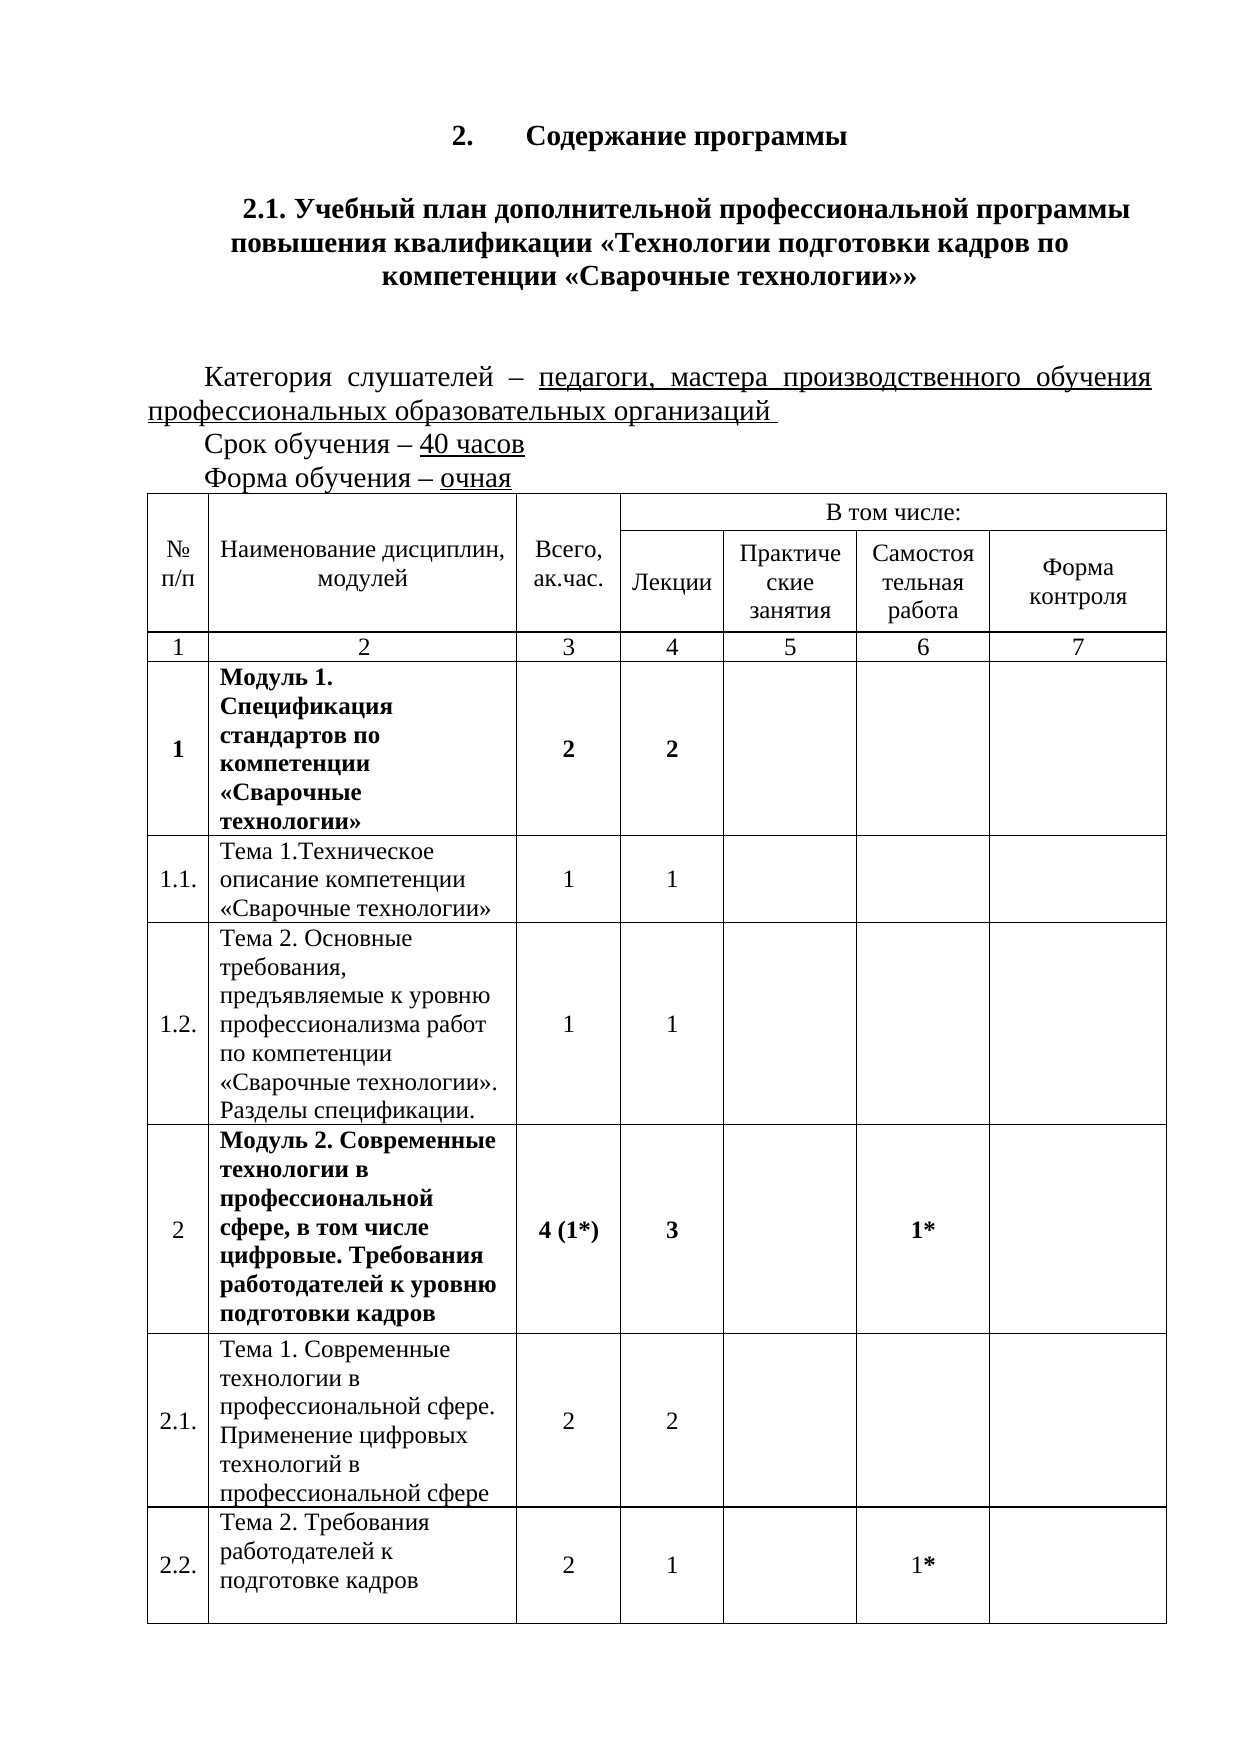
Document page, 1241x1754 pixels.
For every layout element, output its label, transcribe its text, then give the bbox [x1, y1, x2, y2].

table_cell 1.2. [148, 923, 208, 1124]
table_cell 2.1. [148, 1334, 208, 1506]
table_cell 1 [621, 923, 723, 1124]
table_cell 4 [621, 633, 723, 661]
table_cell [857, 1334, 989, 1506]
text Срок обучения – 40 часов [148, 426, 1152, 460]
table_cell Форма контроля [990, 531, 1166, 631]
table_cell 2 [621, 662, 723, 835]
table_cell 1 [148, 662, 208, 835]
table_cell 2.2. [148, 1508, 208, 1622]
table_cell 3 [621, 1125, 723, 1333]
list Содержание программы [148, 118, 1152, 152]
table_cell 6 [857, 633, 989, 661]
table_header Всего, ак.час. [517, 494, 620, 631]
table_cell 2 [209, 633, 516, 661]
table_cell [724, 1334, 856, 1506]
table_cell [724, 1508, 856, 1622]
table_cell 1 [621, 1508, 723, 1622]
table_cell 1.1. [148, 836, 208, 922]
table_cell [990, 836, 1166, 922]
table_cell Тема 1. Современные технологии в профессиональной сфере. Применение цифровых технологий в профессиональной сфере [209, 1334, 516, 1506]
table_cell [990, 1508, 1166, 1622]
table_cell 1* [857, 1125, 989, 1333]
text Форма обучения – очная [148, 460, 1152, 493]
table_cell [724, 836, 856, 922]
table_cell Тема 2. Требования работодателей к подготовке кадров [209, 1508, 516, 1622]
table_cell [724, 1125, 856, 1333]
table_cell 1* [857, 1508, 989, 1622]
table_cell Модуль 1. Спецификация стандартов по компетенции «Сварочные технологии» [209, 662, 516, 835]
text 2.1. Учебный план дополнительной профессиональной программы повышения квалификации «Технологии подготовки кадров по компетенции «Сварочные технологии»» [148, 191, 1152, 292]
table_cell Лекции [621, 531, 723, 631]
table_cell 1 [621, 836, 723, 922]
table_cell [990, 923, 1166, 1124]
table_cell 5 [724, 633, 856, 661]
table_cell 2 [517, 662, 620, 835]
text Категория слушателей – педагоги, мастера производственного обучения профессиональных образовательных организаций [148, 359, 1152, 426]
table_cell 7 [990, 633, 1166, 661]
table_cell [990, 1334, 1166, 1506]
table_cell [857, 662, 989, 835]
table_cell 1 [148, 633, 208, 661]
table_cell [990, 1125, 1166, 1333]
table_cell 1 [517, 923, 620, 1124]
table_cell [724, 662, 856, 835]
table_cell 3 [517, 633, 620, 661]
table_header № п/п [148, 494, 208, 631]
table_cell 2 [148, 1125, 208, 1333]
table_cell Самостоя тельная работа [857, 531, 989, 631]
table_cell Практические занятия [724, 531, 856, 631]
table_cell Тема 2. Основные требования, предъявляемые к уровню профессионализма работ по компетенции «Сварочные технологии». Разделы спецификации. [209, 923, 516, 1124]
table_cell Тема 1.Техническое описание компетенции «Сварочные технологии» [209, 836, 516, 922]
table_cell 2 [517, 1508, 620, 1622]
table_cell 4 (1*) [517, 1125, 620, 1333]
table_cell 1 [517, 836, 620, 922]
table_cell [857, 923, 989, 1124]
table_cell [990, 662, 1166, 835]
table_cell [857, 836, 989, 922]
table_cell 2 [517, 1334, 620, 1506]
table_cell 2 [621, 1334, 723, 1506]
table_cell [724, 923, 856, 1124]
table_cell Модуль 2. Современные технологии в профессиональной сфере, в том числе цифровые. Требования работодателей к уровню подготовки кадров [209, 1125, 516, 1333]
table_header Наименование дисциплин, модулей [209, 494, 516, 631]
table_header В том числе: [621, 494, 1166, 529]
